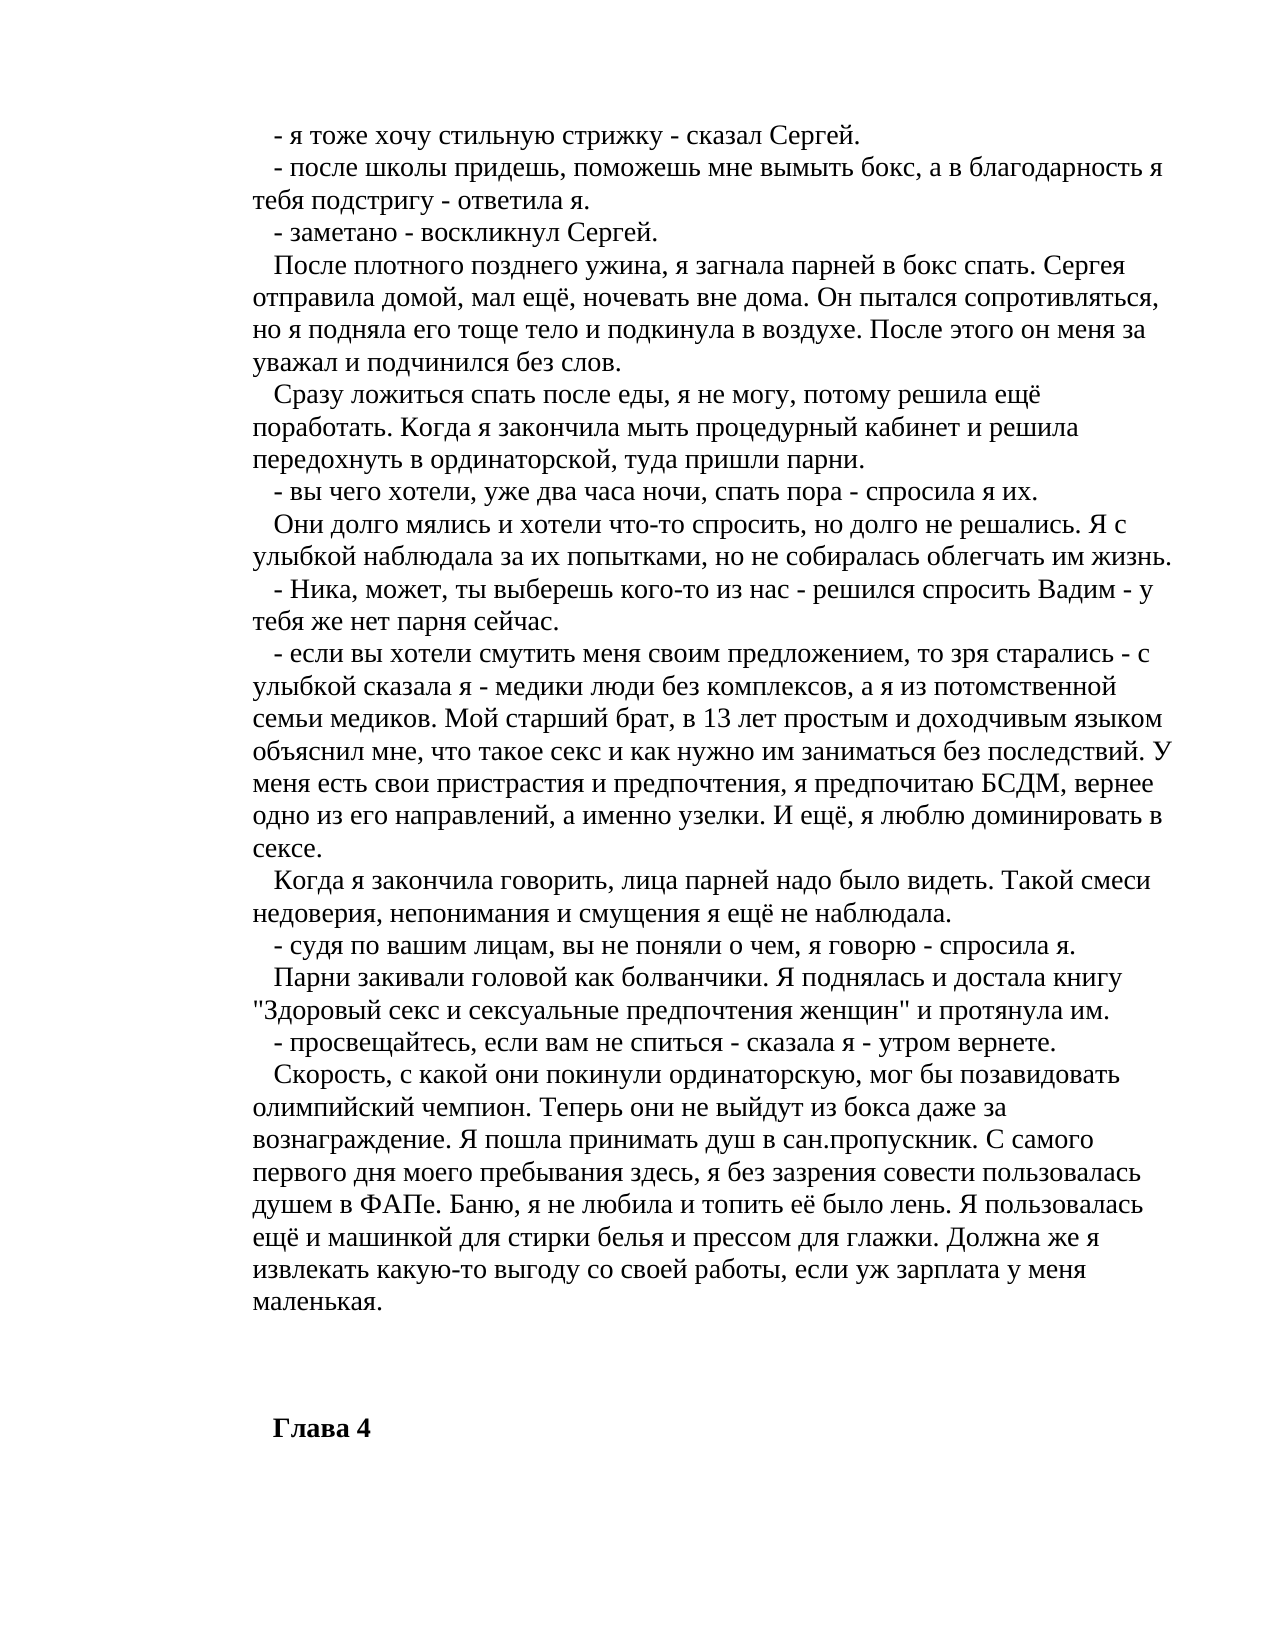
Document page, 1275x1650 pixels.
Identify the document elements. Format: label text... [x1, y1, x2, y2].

text - я тоже хочу стильную стрижку - сказал Сергей. [252, 118, 1186, 151]
text - просвещайтесь, если вам не спиться - сказала я - утром вернете. [252, 1025, 1186, 1058]
text После плотного позднего ужина, я загнала парней в бокс спать. Сергея отправила домой, мал ещё, ночевать вне дома. Он пытался сопротивляться, но я подняла его тоще тело и подкинула в воздухе. После этого он меня за уважал и подчинился без слов. [252, 248, 1186, 377]
text - Ника, может, ты выберешь кого-то из нас - решился спросить Вадим - у тебя же нет парня сейчас. [252, 572, 1186, 636]
text - после школы придешь, поможешь мне вымыть бокс, а в благодарность я тебя подстригу - ответила я. [252, 151, 1186, 215]
text Парни закивали головой как болванчики. Я поднялась и достала книгу "Здоровый секс и сексуальные предпочтения женщин" и протянула им. [252, 960, 1186, 1025]
text Скорость, с какой они покинули ординаторскую, мог бы позавидовать олимпийский чемпион. Теперь они не выйдут из бокса даже за вознаграждение. Я пошла принимать душ в сан.пропускник. С самого первого дня моего пребывания здесь, я без зазрения совести пользовалась душем в ФАПе. Баню, я не любила и топить её было лень. Я пользовалась ещё и машинкой для стирки белья и прессом для глажки. Должна же я извлекать какую-то выгоду со своей работы, если уж зарплата у меня маленькая. [252, 1058, 1186, 1317]
text Сразу ложиться спать после еды, я не могу, потому решила ещё поработать. Когда я закончила мыть процедурный кабинет и решила передохнуть в ординаторской, туда пришли парни. [252, 377, 1186, 474]
text Они долго мялись и хотели что-то спросить, но долго не решались. Я с улыбкой наблюдала за их попытками, но не собиралась облегчать им жизнь. [252, 507, 1186, 572]
text - заметано - воскликнул Сергей. [252, 215, 1186, 248]
subtitle Глава 4 [177, 1411, 1186, 1443]
text Когда я закончила говорить, лица парней надо было видеть. Такой смеси недоверия, непонимания и смущения я ещё не наблюдала. [252, 863, 1186, 928]
text - судя по вашим лицам, вы не поняли о чем, я говорю - спросила я. [252, 928, 1186, 960]
text - вы чего хотели, уже два часа ночи, спать пора - спросила я их. [252, 474, 1186, 507]
text - если вы хотели смутить меня своим предложением, то зря старались - с улыбкой сказала я - медики люди без комплексов, а я из потомственной семьи медиков. Мой старший брат, в 13 лет простым и доходчивым языком объяснил мне, что такое секс и как нужно им заниматься без последствий. У меня есть свои пристрастия и предпочтения, я предпочитаю БСДМ, вернее одно из его направлений, а именно узелки. И ещё, я люблю доминировать в сексе. [252, 636, 1186, 863]
